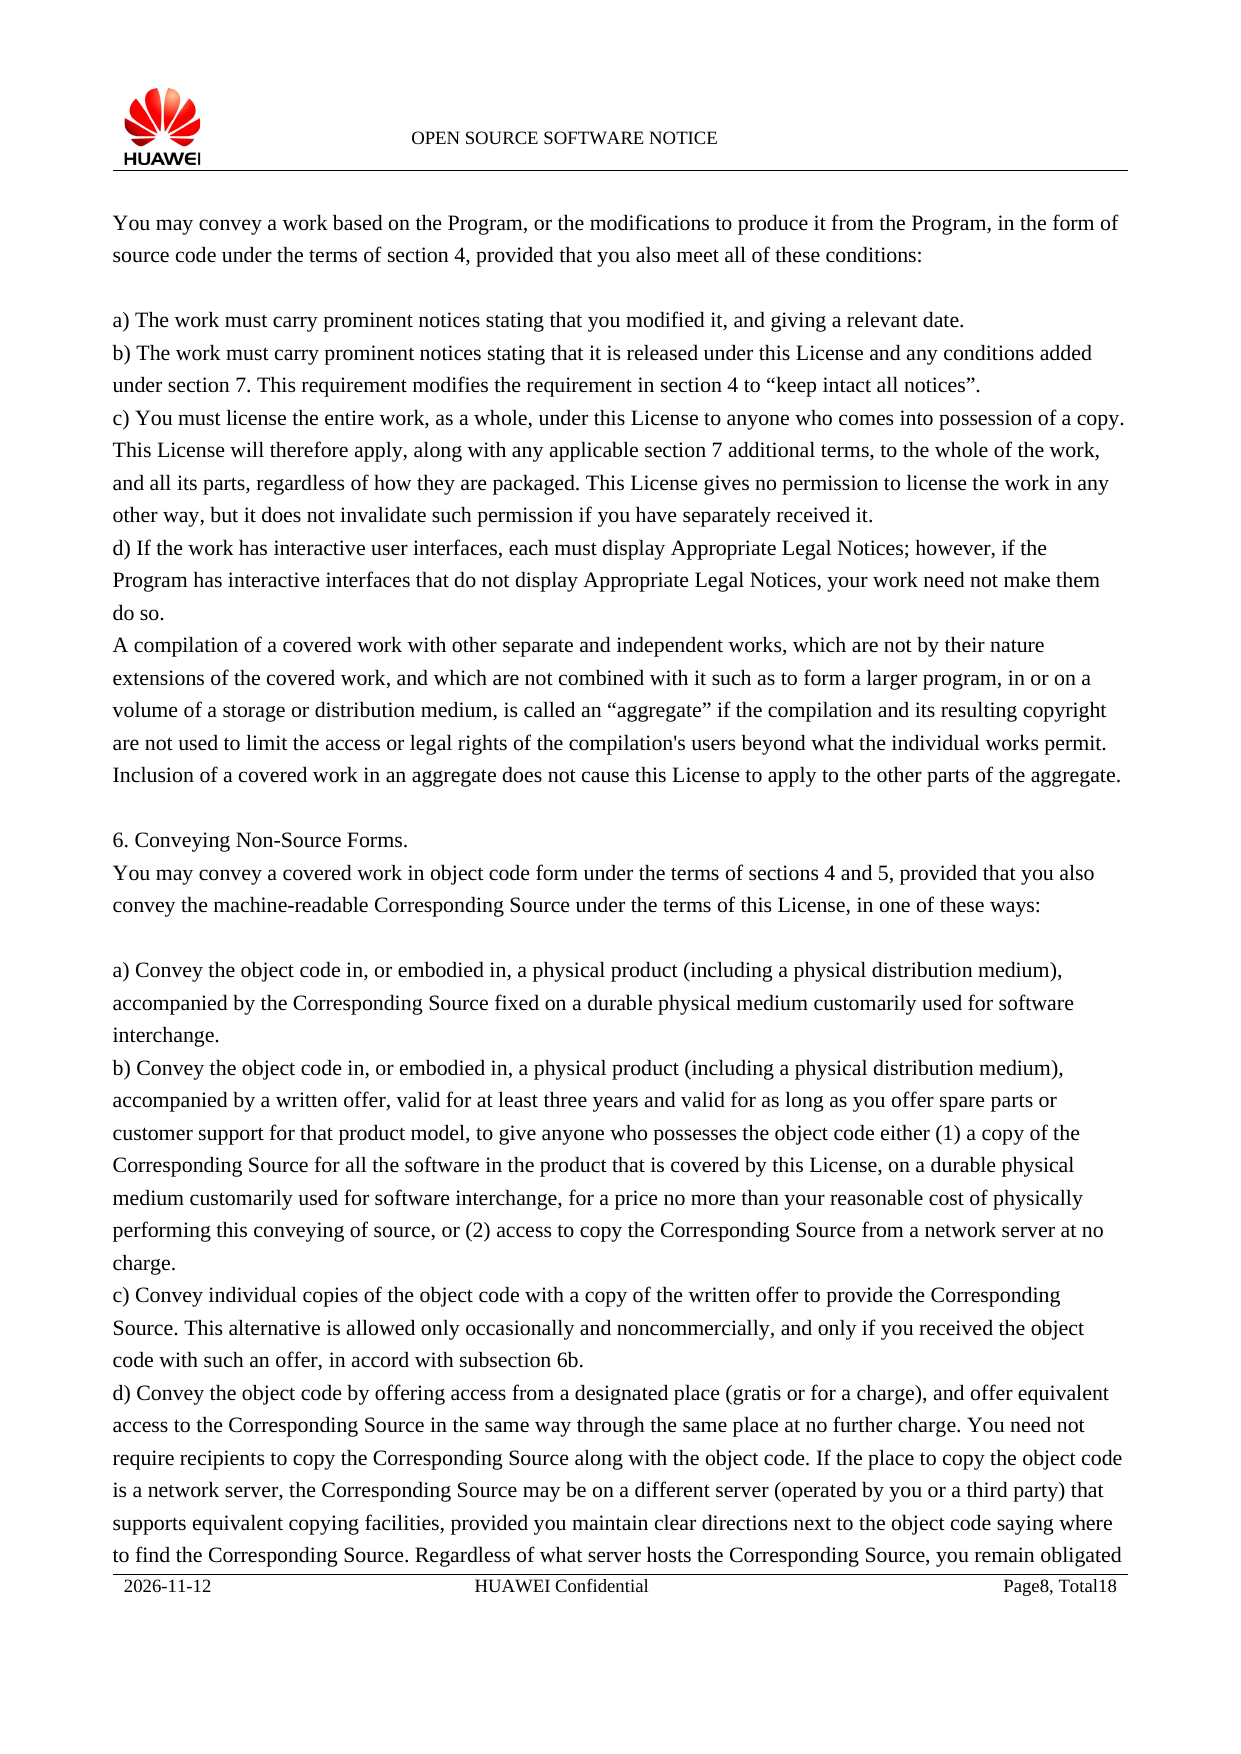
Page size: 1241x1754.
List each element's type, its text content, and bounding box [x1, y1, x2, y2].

picture [124, 88, 201, 165]
